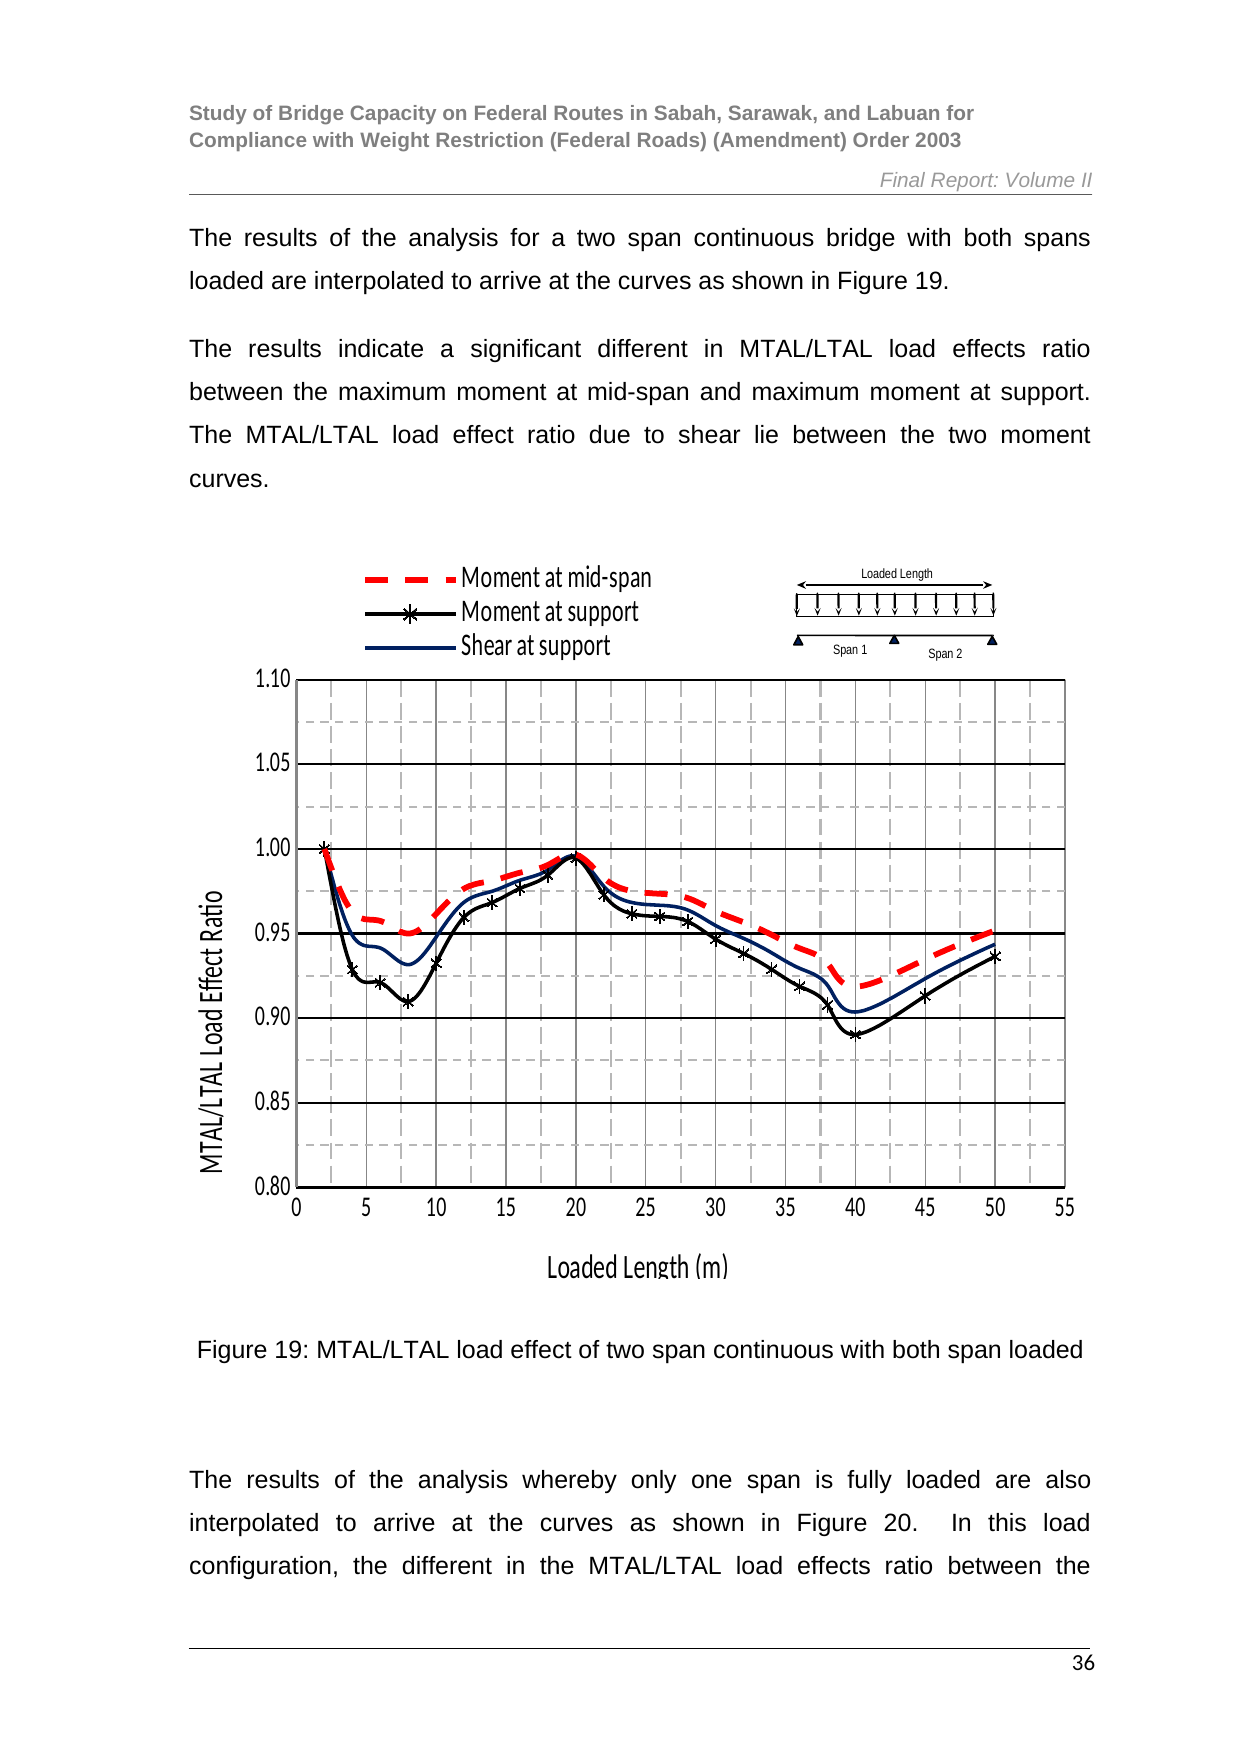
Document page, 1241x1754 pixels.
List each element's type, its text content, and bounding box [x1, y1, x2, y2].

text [189, 1464, 1092, 1579]
text The results indicate a significant different in MTAL/LTAL load effects ratio between the maximum moment at mid-span and maximum moment at support. The MTAL/LTAL load effect ratio due to shear lie between the two moment curves. [189, 334, 1092, 492]
text The results of the analysis for a two span continuous bridge with both spans loaded are interpolated to arrive at the curves as shown in Figure 19. [189, 223, 1092, 295]
text Figure 19: MTAL/LTAL load effect of two span continuous with both span loaded [189, 1335, 1092, 1364]
